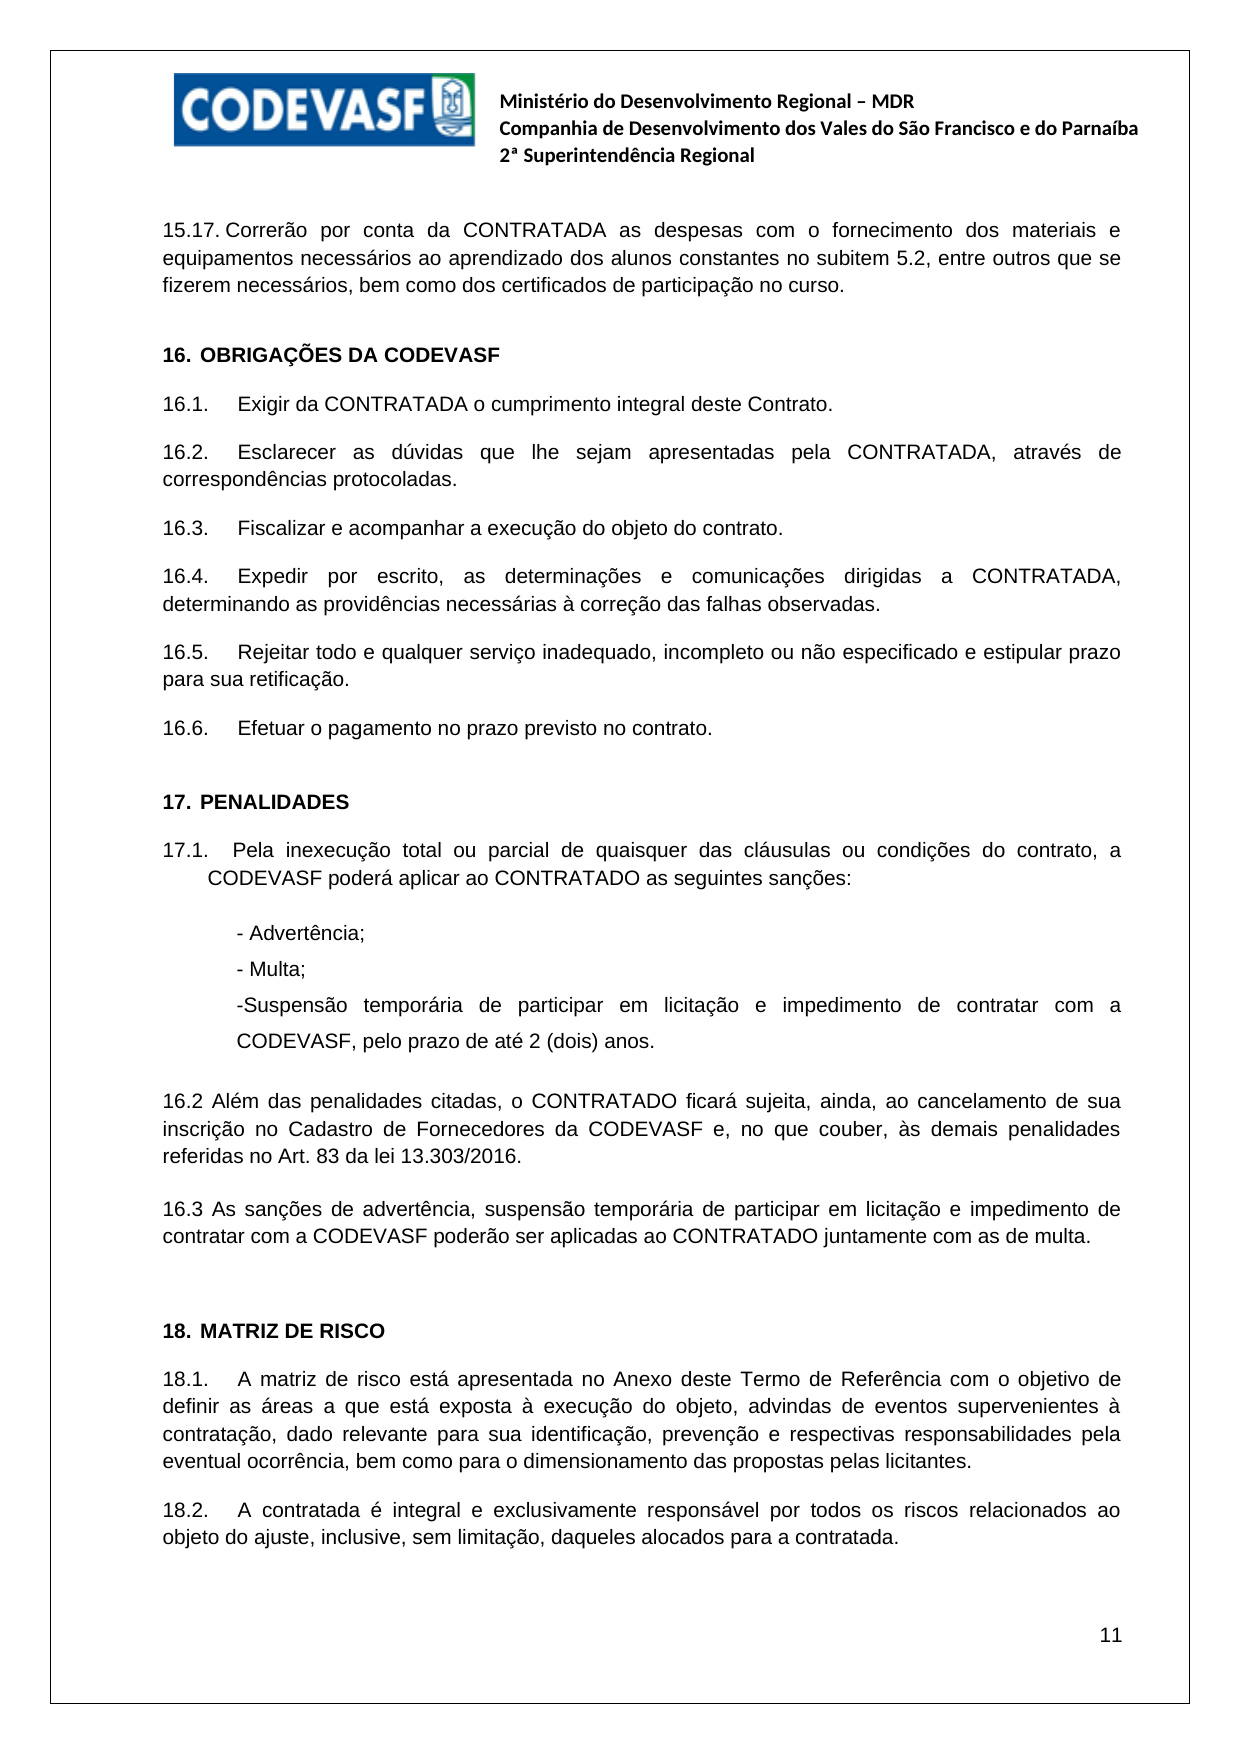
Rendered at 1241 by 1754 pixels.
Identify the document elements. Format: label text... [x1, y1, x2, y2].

list Efetuar o pagamento no prazo previsto no contrato. [162, 716, 1122, 739]
list Correrão por conta da CONTRATADA as despesas com o fornecimento dos materiais e equipamentos necessários ao aprendizado dos alunos constantes no subitem 5.2, entre outros que se fizerem necessários, bem como dos certificados de participação no curso. [162, 218, 1122, 297]
list Esclarecer as dúvidas que lhe sejam apresentadas pela CONTRATADA, através de correspondências protocoladas. [162, 440, 1122, 491]
list - Multa; [236, 957, 1122, 981]
list PENALIDADES [162, 790, 1122, 814]
list A matriz de risco está apresentada no Anexo deste Termo de Referência com o objetivo de definir as áreas a que está exposta à execução do objeto, advindas de eventos supervenientes à contratação, dado relevante para sua identificação, prevenção e respectivas responsabilidades pela eventual ocorrência, bem como para o dimensionamento das propostas pelas licitantes. [162, 1367, 1122, 1473]
list Expedir por escrito, as determinações e comunicações dirigidas a CONTRATADA, determinando as providências necessárias à correção das falhas observadas. [162, 564, 1122, 615]
list OBRIGAÇÕES DA CODEVASF [162, 343, 1122, 367]
list MATRIZ DE RISCO [162, 1318, 1122, 1342]
list A contratada é integral e exclusivamente responsável por todos os riscos relacionados ao objeto do ajuste, inclusive, sem limitação, daqueles alocados para a contratada. [162, 1498, 1122, 1549]
list -Suspensão temporária de participar em licitação e impedimento de contratar com a CODEVASF, pelo prazo de até 2 (dois) anos. [236, 992, 1122, 1052]
list Pela inexecução total ou parcial de quaisquer das cláusulas ou condições do contrato, a CODEVASF poderá aplicar ao CONTRATADO as seguintes sanções: [162, 838, 1122, 889]
list Fiscalizar e acompanhar a execução do objeto do contrato. [162, 516, 1122, 539]
list Rejeitar todo e qualquer serviço inadequado, incompleto ou não especificado e estipular prazo para sua retificação. [162, 640, 1122, 691]
list - Advertência; [236, 921, 1122, 944]
text 16.3 As sanções de advertência, suspensão temporária de participar em licitação e impedimento de contratar com a CODEVASF poderão ser aplicadas ao CONTRATADO juntamente com as de multa. [162, 1197, 1122, 1248]
list Exigir da CONTRATADA o cumprimento integral deste Contrato. [162, 391, 1122, 415]
text 16.2 Além das penalidades citadas, o CONTRATADO ficará sujeita, ainda, ao cancelamento de sua inscrição no Cadastro de Fornecedores da CODEVASF e, no que couber, às demais penalidades referidas no Art. 83 da lei 13.303/2016. [162, 1089, 1122, 1168]
picture [173, 73, 477, 149]
